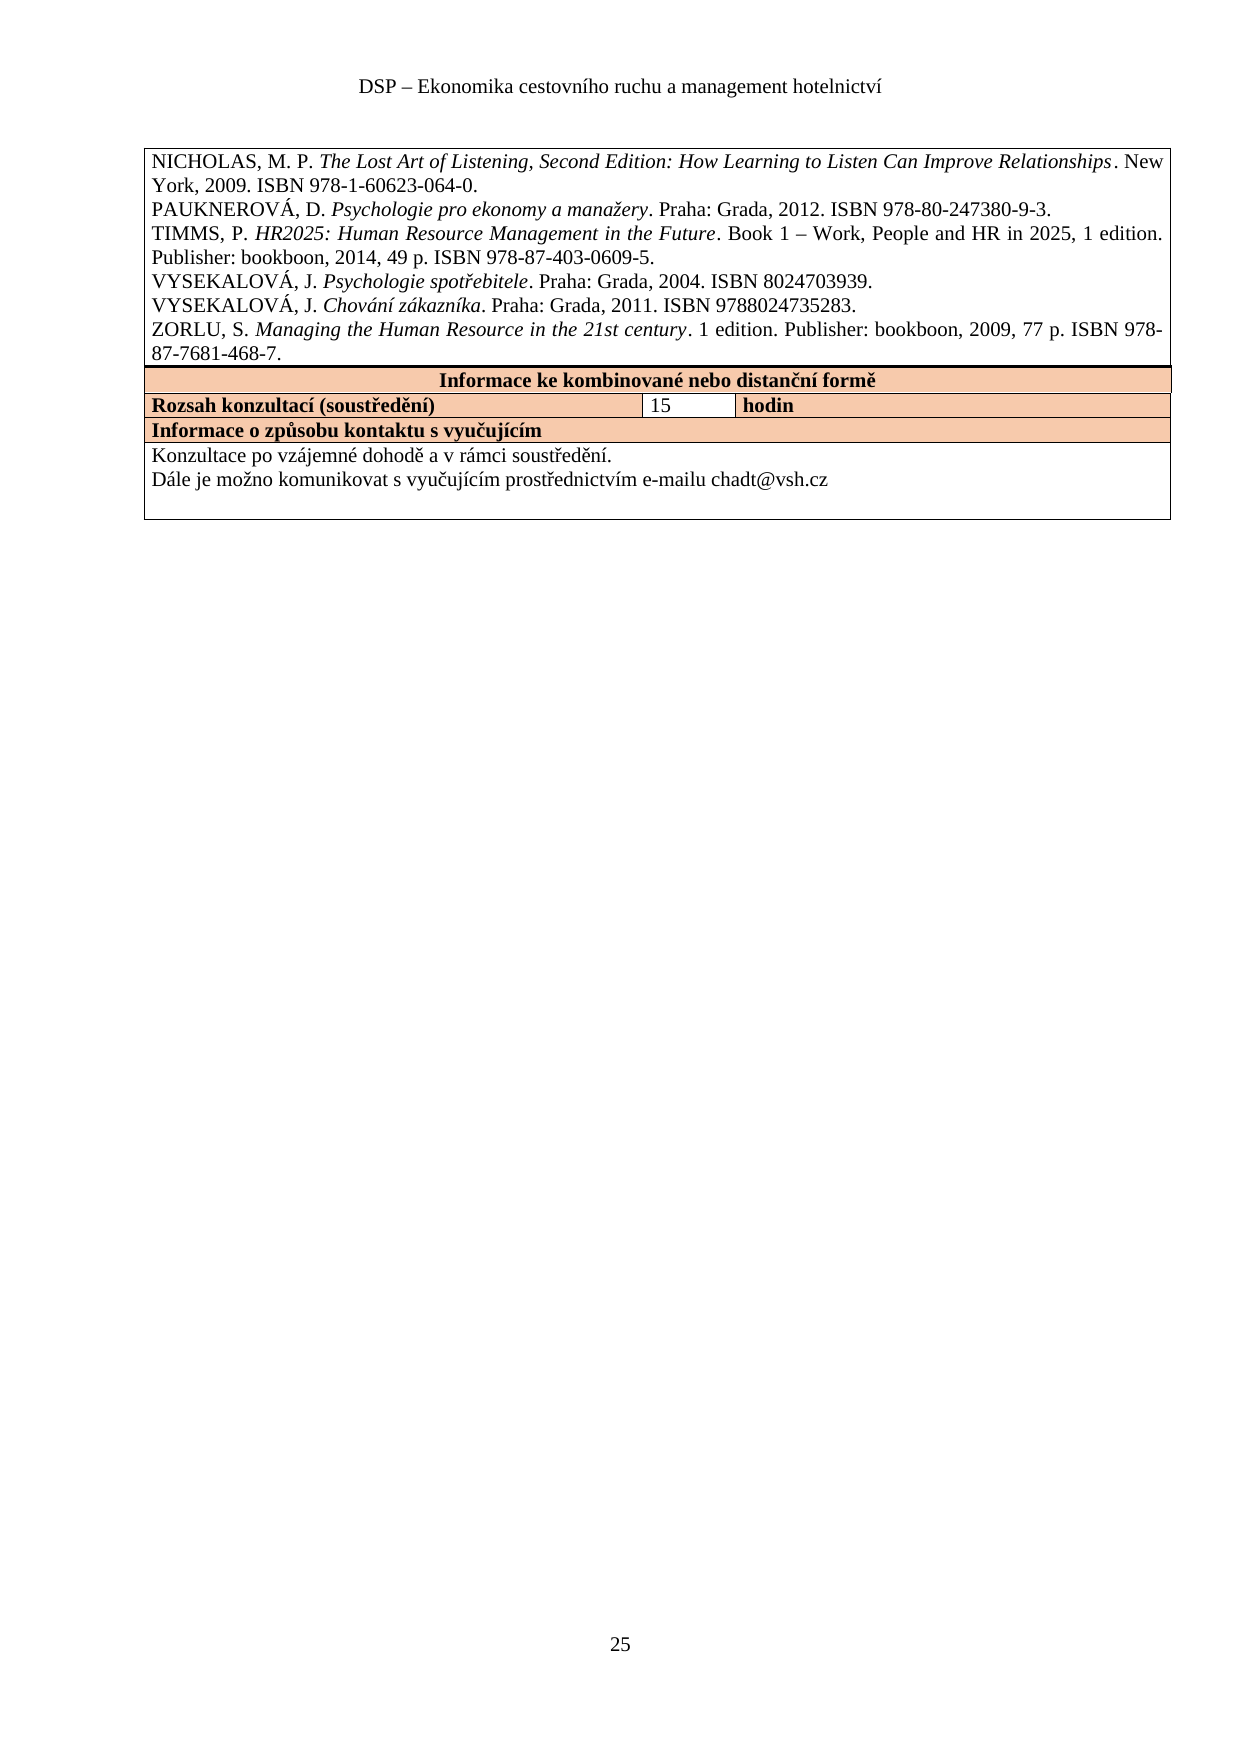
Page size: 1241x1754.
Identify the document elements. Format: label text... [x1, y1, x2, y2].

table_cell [145, 149, 1170, 365]
table_cell Konzultace po vzájemné dohodě a v rámci soustředění. Dále je možno komunikovat s vyučujícím prostřednictvím e-mailu chadt@vsh.cz [145, 443, 1170, 519]
table_cell hodin [736, 394, 1170, 417]
table_cell Rozsah konzultací (soustředění) [145, 394, 642, 417]
table_cell Informace ke kombinované nebo distanční formě [145, 368, 1171, 392]
table_cell 15 [643, 394, 735, 417]
table_cell Informace o způsobu kontaktu s vyučujícím [145, 418, 1170, 442]
